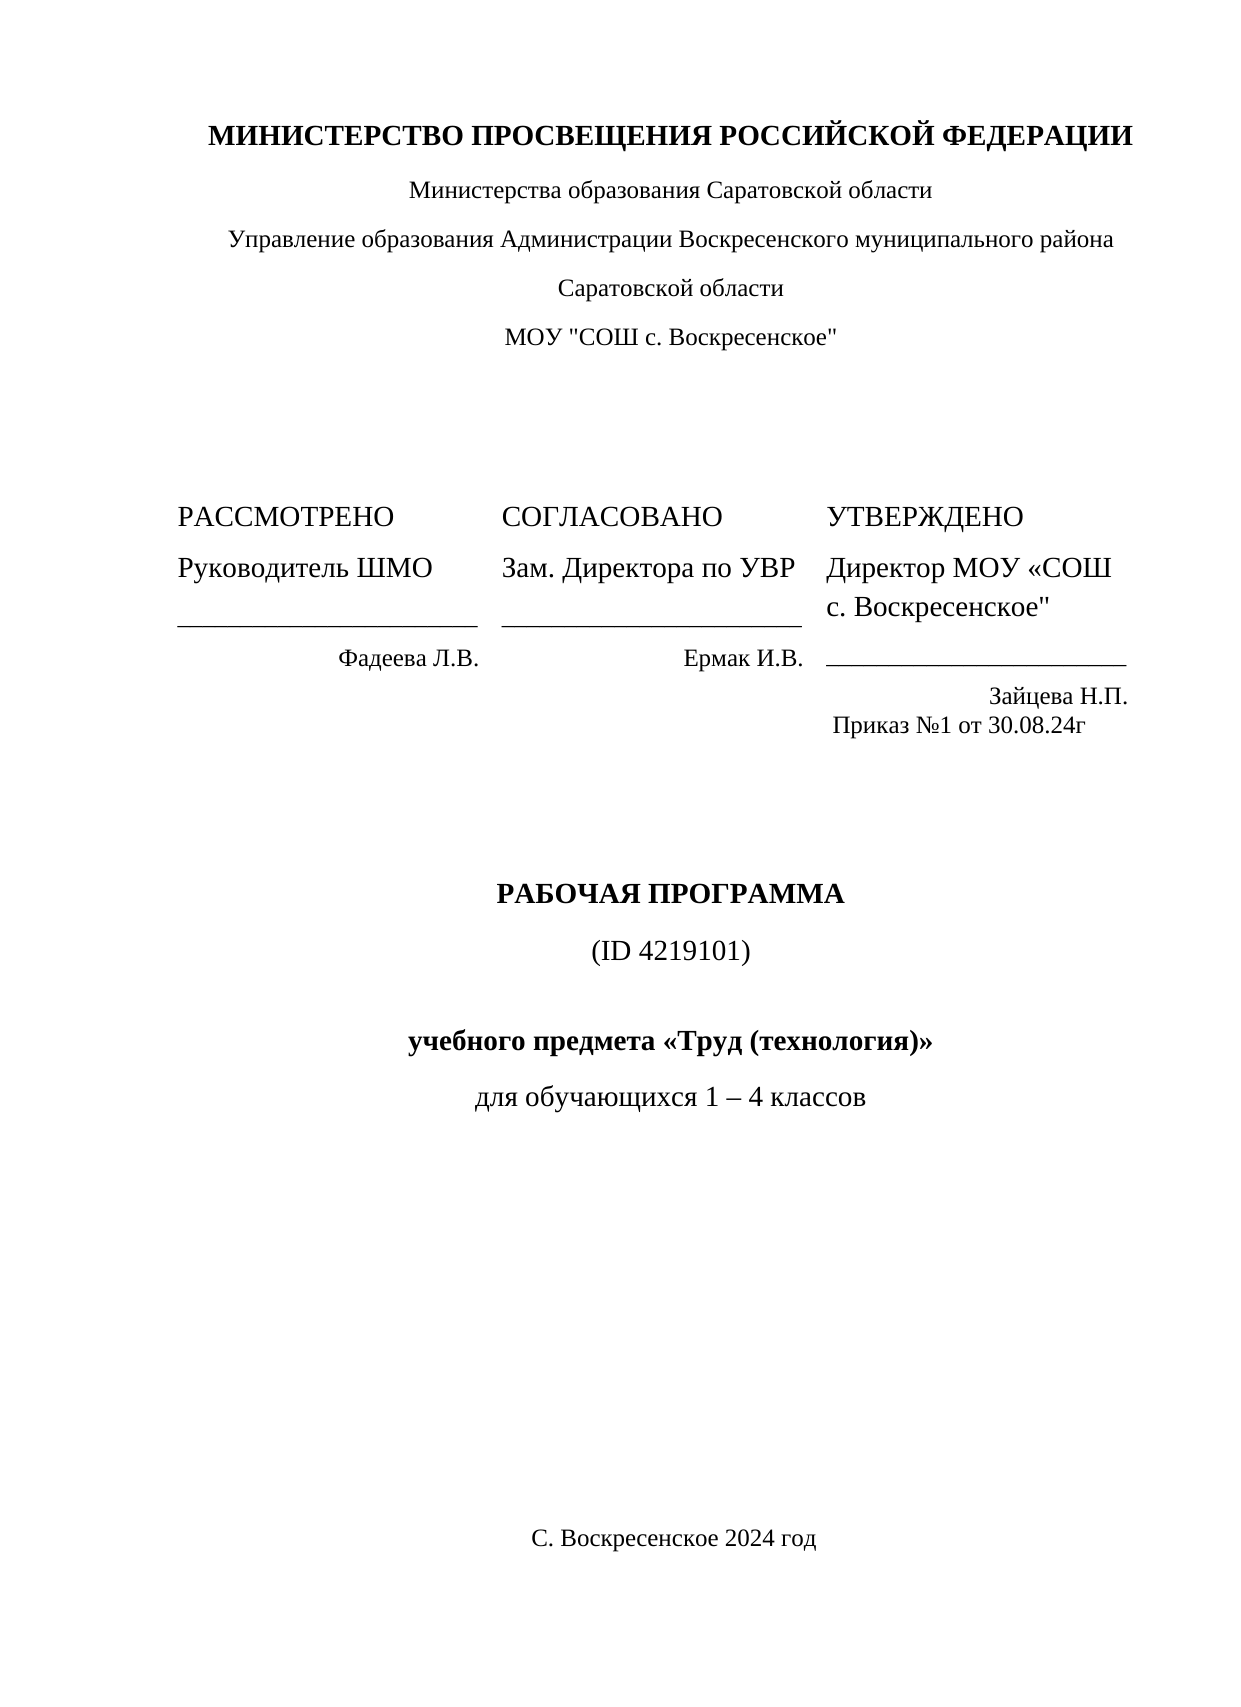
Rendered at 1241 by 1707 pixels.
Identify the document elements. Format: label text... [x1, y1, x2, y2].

text Управление образования Администрации Воскресенского муниципального района Саратовской области [190, 224, 1152, 302]
text МОУ "СОШ с. Воскресенское" [190, 322, 1152, 350]
text МИНИСТЕРСТВО ПРОСВЕЩЕНИЯ РОССИЙСКОЙ ФЕДЕРАЦИИ [190, 118, 1152, 152]
text учебного предмета «Труд (технология)» [190, 1023, 1152, 1056]
table_header РАССМОТРЕНО Руководитель ШМО ________________________ Фадеева Л.В. [166, 499, 490, 780]
text (ID 4219101) [190, 933, 1152, 967]
table_header УТВЕРЖДЕНО Директор МОУ «СОШ с. Воскресенское" ________________________ Зайцева Н.П. Приказ №1 от 30.08.24г [815, 499, 1139, 780]
text Министерства образования Саратовской области [190, 175, 1152, 204]
table_header СОГЛАСОВАНО Зам. Директора по УВР ________________________ Ермак И.В. [490, 499, 815, 780]
text РАБОЧАЯ ПРОГРАММА [190, 876, 1152, 910]
text С. Воскресенское 2024 год [190, 1523, 1152, 1552]
text для обучающихся 1 – 4 классов [190, 1079, 1152, 1113]
